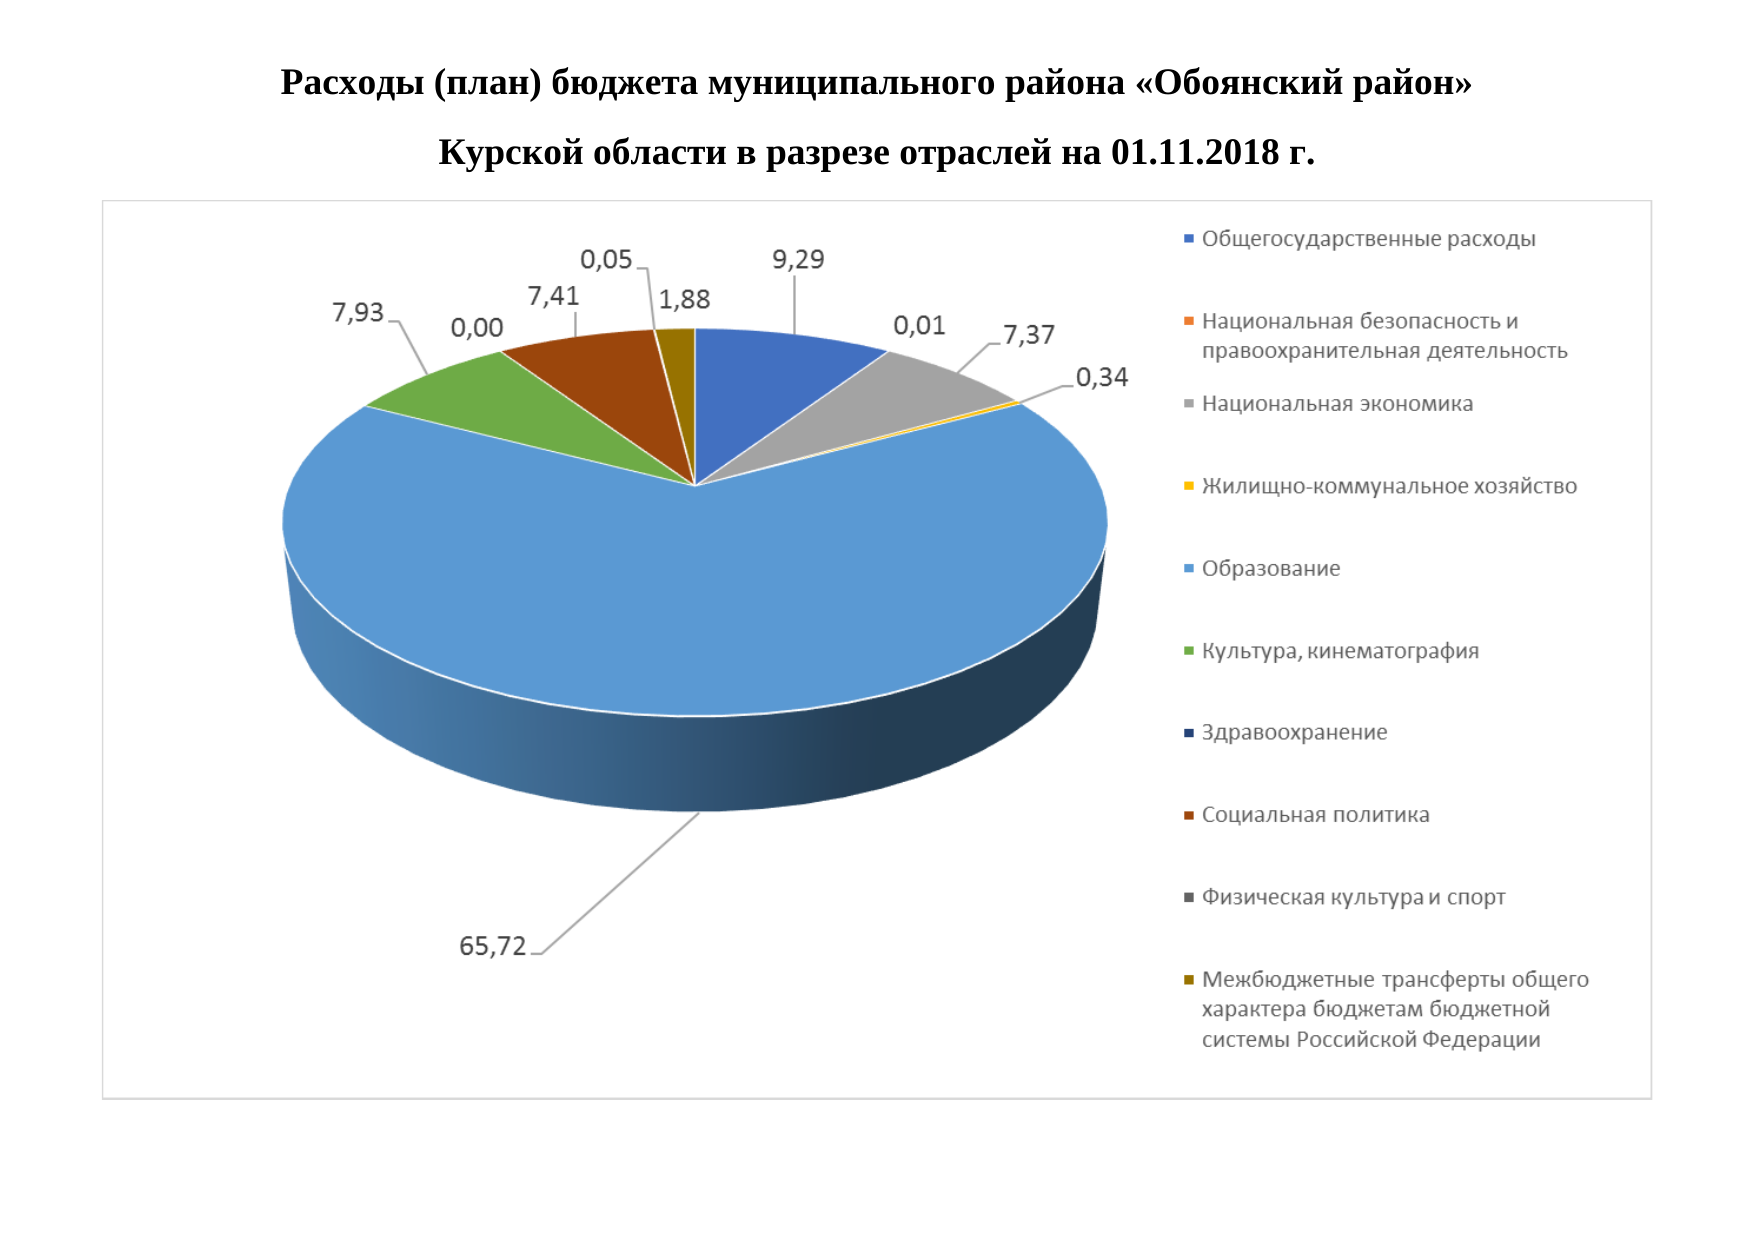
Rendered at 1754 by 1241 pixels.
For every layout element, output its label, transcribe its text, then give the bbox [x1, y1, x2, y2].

text Расходы (план) бюджета муниципального района «Обоянский район» [89, 59, 1665, 102]
picture [101, 200, 1653, 1100]
text Курской области в разрезе отраслей на 01.11.2018 г. [89, 129, 1665, 173]
